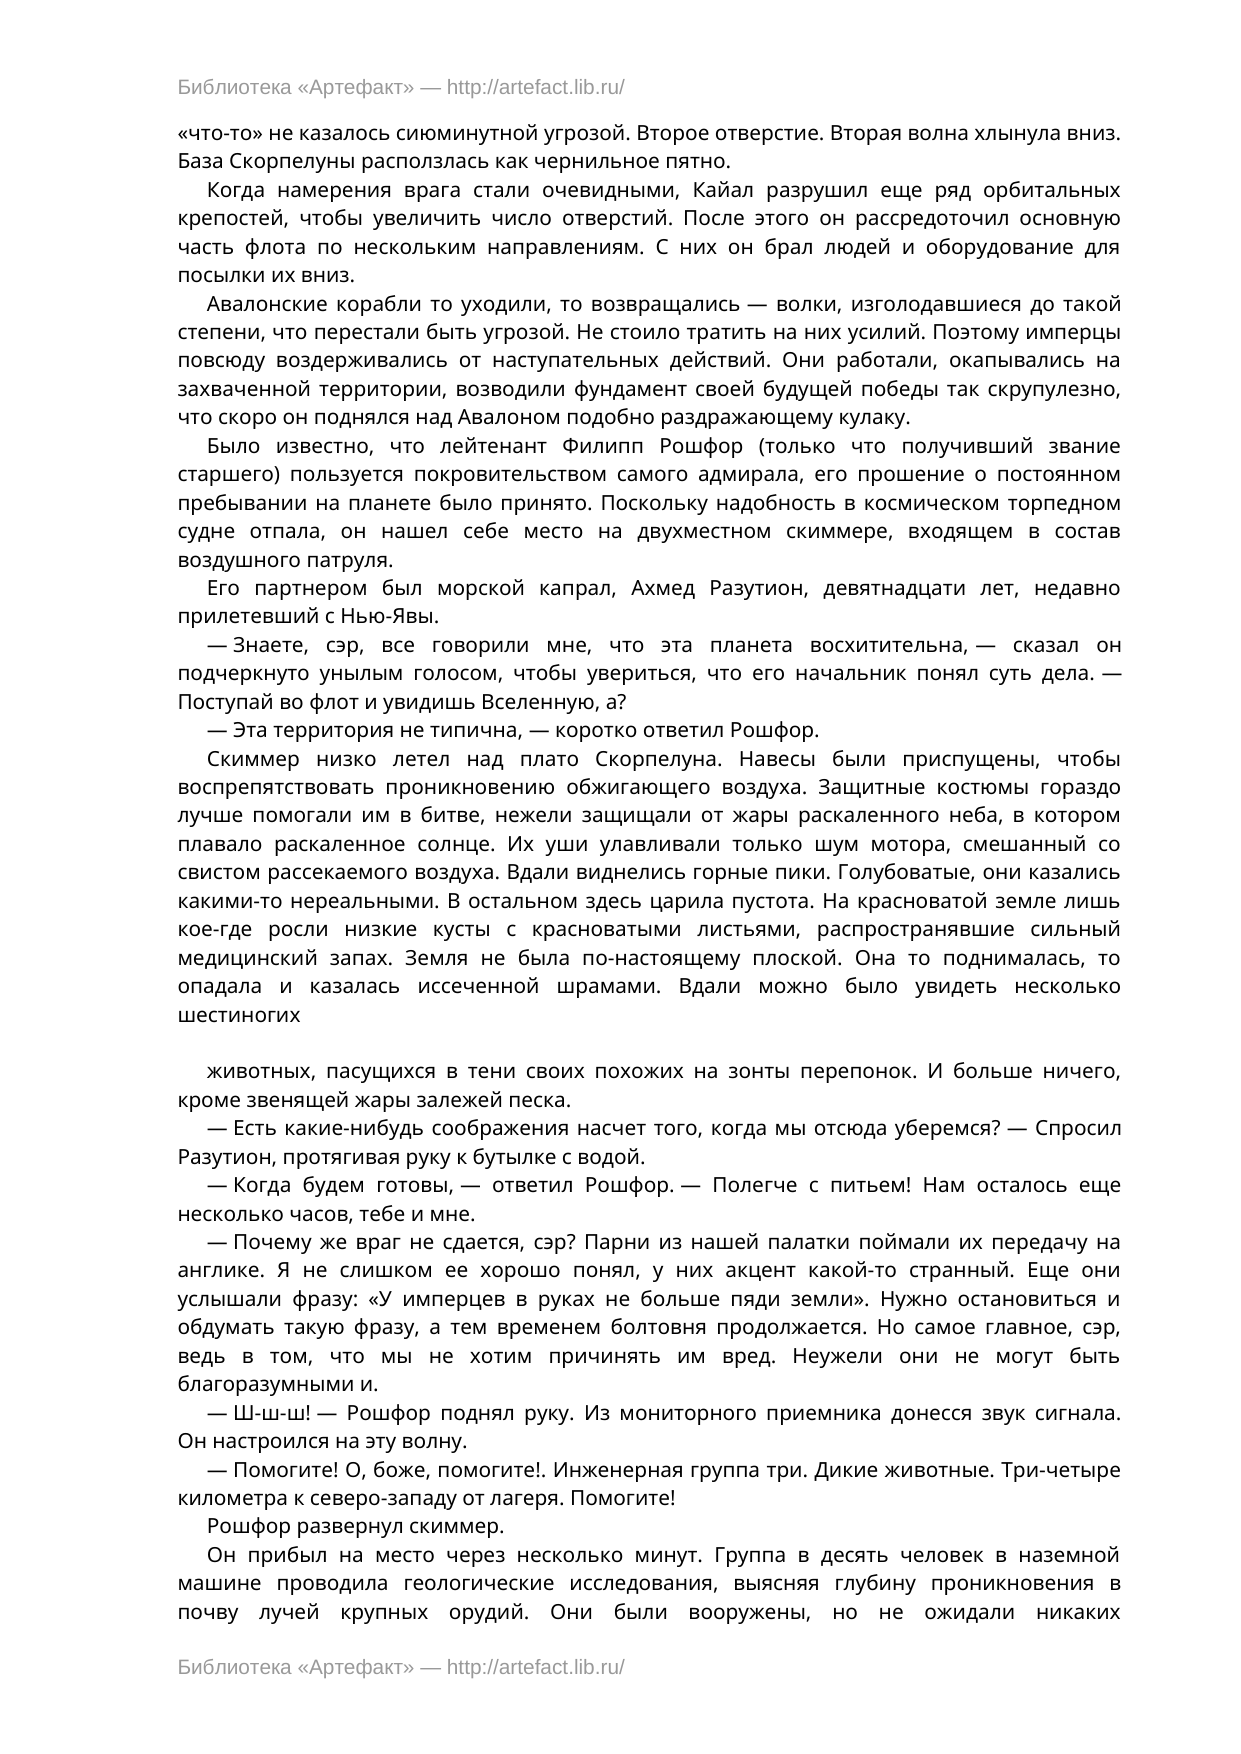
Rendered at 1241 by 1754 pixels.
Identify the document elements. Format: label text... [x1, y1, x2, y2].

text — Почему же враг не сдается, сэр? Парни из нашей палатки поймали их передачу на англике. Я не слишком ее хорошо понял, у них акцент какой-то странный. Еще они услышали фразу: «У имперцев в руках не больше пяди земли». Нужно остановиться и обдумать такую фразу, а тем временем болтовня продолжается. Но самое главное, сэр, ведь в том, что мы не хотим причинять им вред. Неужели они не могут быть благоразумными и. [177, 1227, 1122, 1398]
text — Помогите! О, боже, помогите!. Инженерная группа три. Дикие животные. Три-четыре километра к северо-западу от лагеря. Помогите! [177, 1455, 1122, 1512]
text — Когда будем готовы, — ответил Рошфор. — Полегче с питьем! Нам осталось еще несколько часов, тебе и мне. [177, 1170, 1122, 1227]
text — Знаете, сэр, все говорили мне, что эта планета восхитительна, — сказал он подчеркнуто унылым голосом, чтобы увериться, что его начальник понял суть дела. — Поступай во флот и увидишь Вселенную, а? [177, 630, 1122, 715]
text Скиммер низко летел над плато Скорпелуна. Навесы были приспущены, чтобы воспрепятствовать проникновению обжигающего воздуха. Защитные костюмы гораздо лучше помогали им в битве, нежели защищали от жары раскаленного неба, в котором плавало раскаленное солнце. Их уши улавливали только шум мотора, смешанный со свистом рассекаемого воздуха. Вдали виднелись горные пики. Голубоватые, они казались какими-то нереальными. В остальном здесь царила пустота. На красноватой земле лишь кое-где росли низкие кусты с красноватыми листьями, распространявшие сильный медицинский запах. Земля не была по-настоящему плоской. Она то поднималась, то опадала и казалась иссеченной шрамами. Вдали можно было увидеть несколько шестиногих [177, 744, 1122, 1028]
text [177, 1540, 1122, 1625]
text Авалонские корабли то уходили, то возвращались — волки, изголодавшиеся до такой степени, что перестали быть угрозой. Не стоило тратить на них усилий. Поэтому имперцы повсюду воздерживались от наступательных действий. Они работали, окапывались на захваченной территории, возводили фундамент своей будущей победы так скрупулезно, что скоро он поднялся над Авалоном подобно раздражающему кулаку. [177, 289, 1122, 431]
text животных, пасущихся в тени своих похожих на зонты перепонок. И больше ничего, кроме звенящей жары залежей песка. [177, 1057, 1122, 1113]
text Его партнером был морской капрал, Ахмед Разутион, девятнадцати лет, недавно прилетевший с Нью-Явы. [177, 573, 1122, 630]
text — Ш-ш-ш! — Рошфор поднял руку. Из мониторного приемника донесся звук сигнала. Он настроился на эту волну. [177, 1398, 1122, 1455]
text — Эта территория не типична, — коротко ответил Рошфор. [177, 715, 1122, 744]
text Рошфор развернул скиммер. [177, 1512, 1122, 1540]
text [177, 118, 1122, 175]
text Было известно, что лейтенант Филипп Рошфор (только что получивший звание старшего) пользуется покровительством самого адмирала, его прошение о постоянном пребывании на планете было принято. Поскольку надобность в космическом торпедном судне отпала, он нашел себе место на двухместном скиммере, входящем в состав воздушного патруля. [177, 431, 1122, 573]
text — Есть какие-нибудь соображения насчет того, когда мы отсюда уберемся? — Спросил Разутион, протягивая руку к бутылке с водой. [177, 1113, 1122, 1170]
text Когда намерения врага стали очевидными, Кайал разрушил еще ряд орбитальных крепостей, чтобы увеличить число отверстий. После этого он рассредоточил основную часть флота по нескольким направлениям. С них он брал людей и оборудование для посылки их вниз. [177, 175, 1122, 289]
